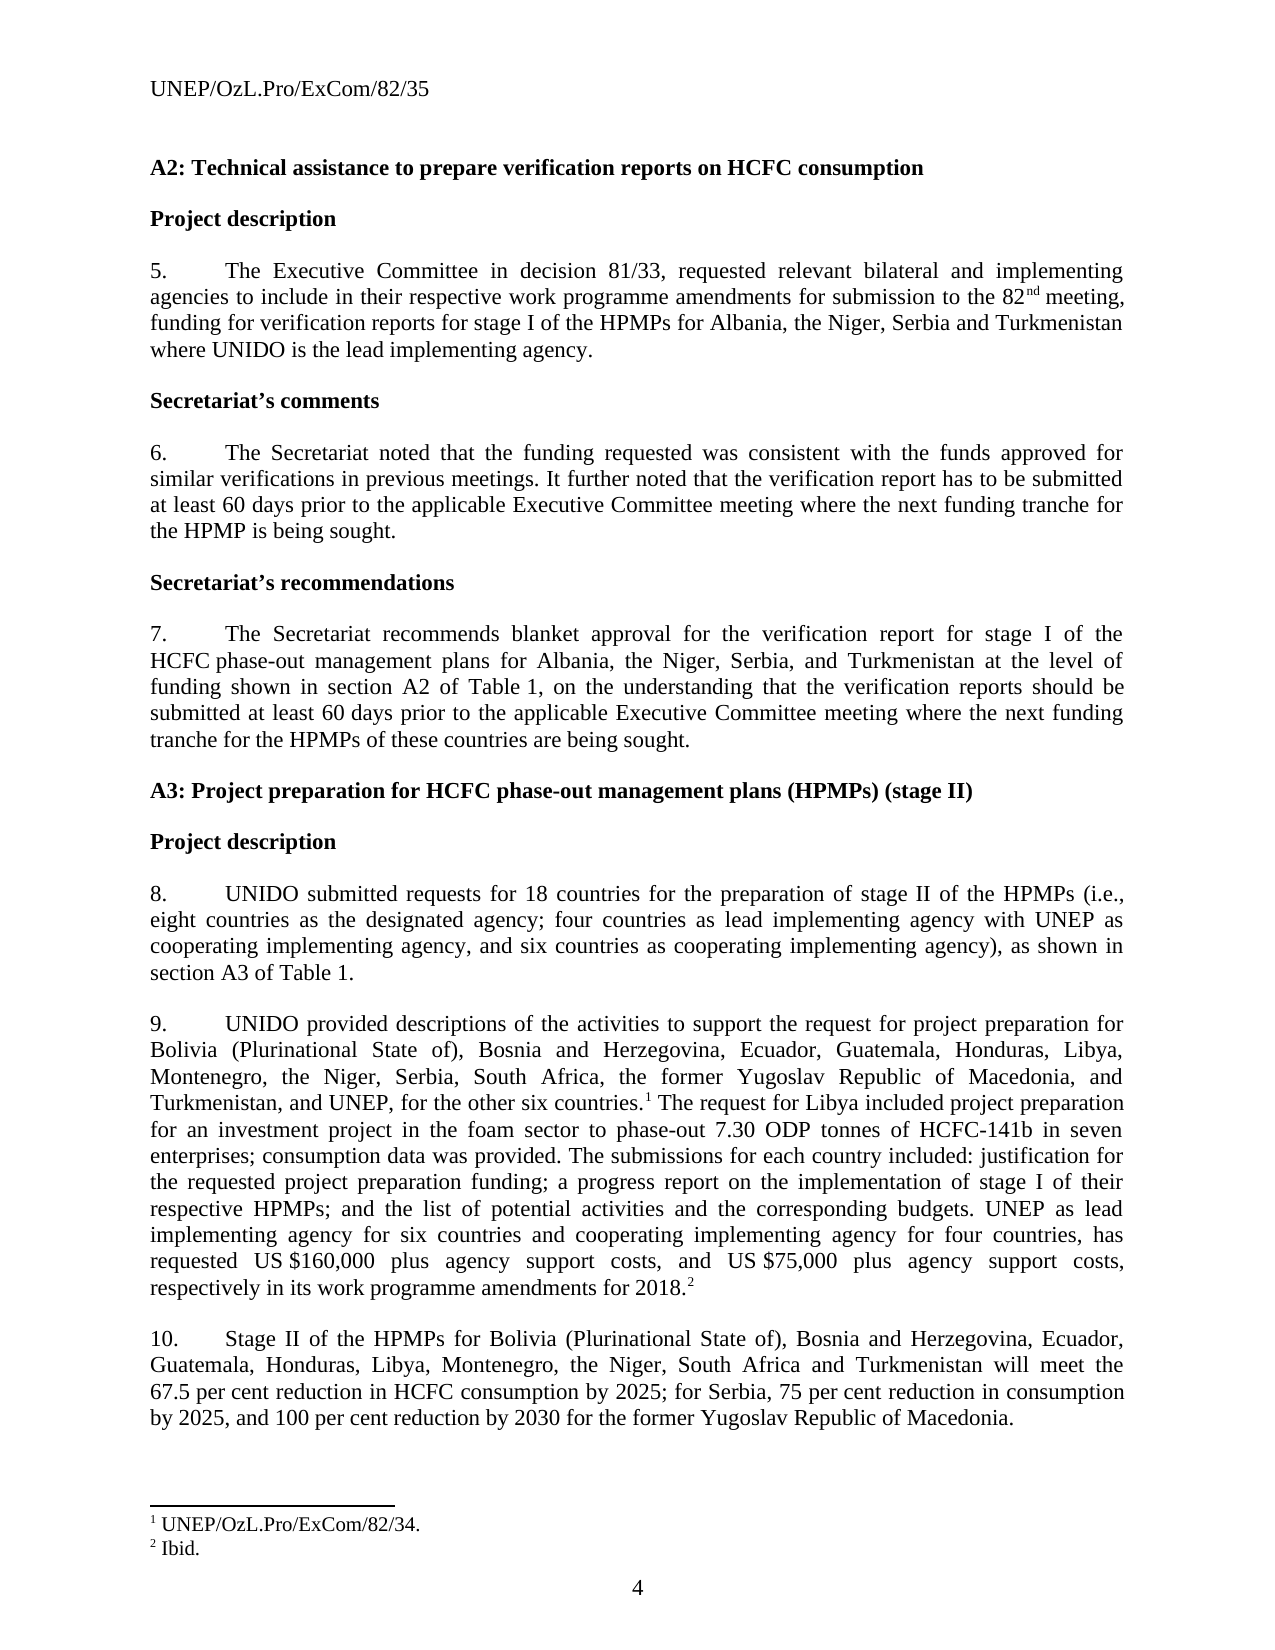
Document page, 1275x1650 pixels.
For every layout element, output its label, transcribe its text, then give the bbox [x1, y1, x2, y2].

text A3: Project preparation for HCFC phase-out management plans (HPMPs) (stage II) [150, 777, 1125, 803]
text Secretariat’s recommendations [150, 569, 1125, 595]
subtitle UNIDO submitted requests for 18 countries for the preparation of stage II of the HPMPs (i.e., eight countries as the designated agency; four countries as lead implementing agency with UNEP as cooperating implementing agency, and six countries as cooperating implementing agency), as shown in section A3 of Table 1. [150, 880, 1125, 985]
text Project description [150, 828, 1125, 855]
subtitle Secretariat’s comments [150, 387, 1125, 413]
subtitle The Secretariat recommends blanket approval for the verification report for stage I of the HCFC phase-out management plans for Albania, the Niger, Serbia, and Turkmenistan at the level of funding shown in section A2 of Table 1, on the understanding that the verification reports should be submitted at least 60 days prior to the applicable Executive Committee meeting where the next funding tranche for the HPMPs of these countries are being sought. [150, 620, 1125, 752]
subtitle The Secretariat noted that the funding requested was consistent with the funds approved for similar verifications in previous meetings. It further noted that the verification report has to be submitted at least 60 days prior to the applicable Executive Committee meeting where the next funding tranche for the HPMP is being sought. [150, 438, 1125, 544]
text A2: Technical assistance to prepare verification reports on HCFC consumption [150, 154, 1125, 180]
text Project description [150, 205, 1125, 232]
subtitle The Executive Committee in decision 81/33, requested relevant bilateral and implementing agencies to include in their respective work programme amendments for submission to the 82nd meeting, funding for verification reports for stage I of the HPMPs for Albania, the Niger, Serbia and Turkmenistan where UNIDO is the lead implementing agency. [150, 257, 1125, 362]
subtitle UNIDO provided descriptions of the activities to support the request for project preparation for Bolivia (Plurinational State of), Bosnia and Herzegovina, Ecuador, Guatemala, Honduras, Libya, Montenegro, the Niger, Serbia, South Africa, the former Yugoslav Republic of Macedonia, and Turkmenistan, and UNEP, for the other six countries. The request for Libya included project preparation for an investment project in the foam sector to phase-out 7.30 ODP tonnes of HCFC-141b in seven enterprises; consumption data was provided. The submissions for each country included: justification for the requested project preparation funding; a progress report on the implementation of stage I of their respective HPMPs; and the list of potential activities and the corresponding budgets. UNEP as lead implementing agency for six countries and cooperating implementing agency for four countries, has requested US $160,000 plus agency support costs, and US $75,000 plus agency support costs, respectively in its work programme amendments for 2018. [150, 1010, 1125, 1300]
subtitle Stage II of the HPMPs for Bolivia (Plurinational State of), Bosnia and Herzegovina, Ecuador, Guatemala, Honduras, Libya, Montenegro, the Niger, South Africa and Turkmenistan will meet the 67.5 per cent reduction in HCFC consumption by 2025; for Serbia, 75 per cent reduction in consumption by 2025, and 100 per cent reduction by 2030 for the former Yugoslav Republic of Macedonia. [150, 1325, 1125, 1431]
